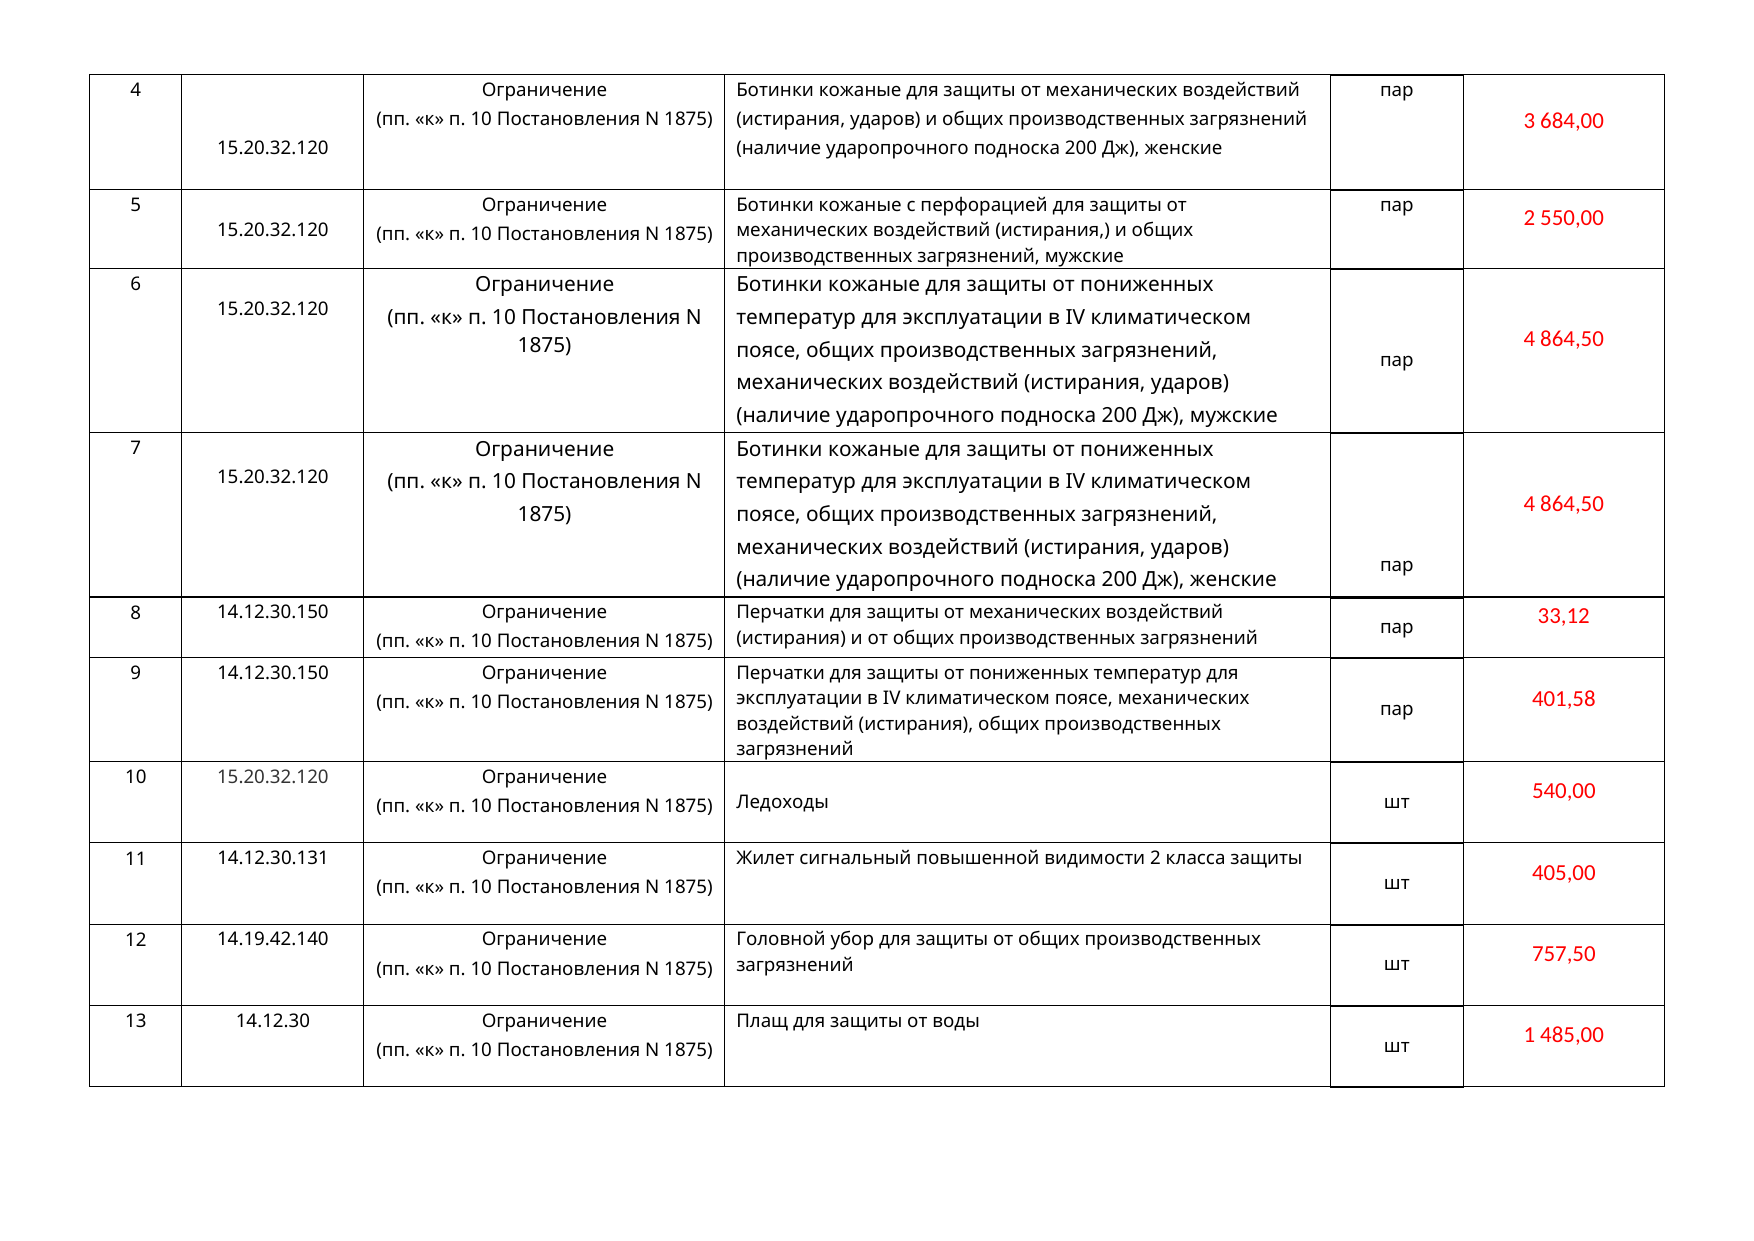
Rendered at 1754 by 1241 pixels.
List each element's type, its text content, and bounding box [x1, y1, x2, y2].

table_cell 3 684,00 [1464, 75, 1664, 189]
table_cell 14.12.30.150 [182, 658, 363, 761]
table_cell 757,50 [1464, 925, 1664, 1005]
table_cell шт [1331, 926, 1463, 1005]
table_cell 15.20.32.120 [182, 190, 363, 267]
table_cell Плащ для защиты от воды [725, 1006, 1330, 1086]
table_cell 8 [90, 598, 181, 657]
table_cell 14.19.42.140 [182, 925, 363, 1005]
table_cell Ботинки кожаные для защиты от механических воздействий (истирания, ударов) и общих производственных загрязнений (наличие ударопрочного подноска 200 Дж), женские [725, 75, 1330, 189]
table_cell Ограничение (пп. «к» п. 10 Постановления N 1875) [364, 269, 724, 432]
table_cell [364, 1006, 724, 1086]
table_cell 4 [90, 75, 181, 189]
table_cell Перчатки для защиты от механических воздействий (истирания) и от общих производственных загрязнений [725, 598, 1330, 657]
table_cell Ограничение (пп. «к» п. 10 Постановления N 1875) [364, 598, 724, 657]
table_cell 7 [90, 433, 181, 596]
table_cell 6 [90, 269, 181, 432]
table_cell 15.20.32.120 [182, 269, 363, 432]
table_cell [364, 925, 724, 1005]
table_cell шт [1331, 763, 1463, 842]
table_cell Ограничение (пп. «к» п. 10 Постановления N 1875) [364, 762, 724, 842]
table_cell 5 [90, 190, 181, 267]
table_cell 10 [90, 762, 181, 842]
table_cell Ледоходы [725, 762, 1330, 842]
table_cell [364, 75, 724, 189]
table_cell пар [1331, 434, 1463, 596]
table_cell 14.12.30.150 [182, 598, 363, 657]
table_cell 15.20.32.120 [182, 762, 363, 842]
table_cell Ограничение (пп. «к» п. 10 Постановления N 1875) [364, 190, 724, 267]
table_cell Ботинки кожаные для защиты от пониженных температур для эксплуатации в IV климатическом поясе, общих производственных загрязнений, механических воздействий (истирания, ударов) (наличие ударопрочного подноска 200 Дж), мужские [725, 269, 1330, 432]
table_cell 2 550,00 [1464, 190, 1664, 267]
table_cell 4 864,50 [1464, 433, 1664, 596]
table_cell пар [1331, 270, 1463, 432]
table_cell Ботинки кожаные с перфорацией для защиты от механических воздействий (истирания,) и общих производственных загрязнений, мужские [725, 190, 1330, 267]
table_cell шт [1331, 1007, 1463, 1086]
table_cell 14.12.30 [182, 1006, 363, 1086]
table_cell 33,12 [1464, 598, 1664, 657]
table_cell 15.20.32.120 [182, 433, 363, 596]
table_cell 4 864,50 [1464, 269, 1664, 432]
table_cell Перчатки для защиты от пониженных температур для эксплуатации в IV климатическом поясе, механических воздействий (истирания), общих производственных загрязнений [725, 658, 1330, 761]
table_cell 1 485,00 [1464, 1006, 1664, 1086]
table_cell Ботинки кожаные для защиты от пониженных температур для эксплуатации в IV климатическом поясе, общих производственных загрязнений, механических воздействий (истирания, ударов) (наличие ударопрочного подноска 200 Дж), женские [725, 433, 1330, 596]
table_cell 540,00 [1464, 762, 1664, 842]
table_cell 12 [90, 925, 181, 1005]
table_cell пар [1331, 599, 1463, 657]
table_cell 9 [90, 658, 181, 761]
table_cell 401,58 [1464, 658, 1664, 761]
table_cell Ограничение (пп. «к» п. 10 Постановления N 1875) [364, 433, 724, 596]
table_cell 11 [90, 843, 181, 923]
table_cell пар [1331, 76, 1463, 189]
table_cell Головной убор для защиты от общих производственных загрязнений [725, 925, 1330, 1005]
table_cell 15.20.32.120 [182, 75, 363, 189]
table_cell Ограничение (пп. «к» п. 10 Постановления N 1875) [364, 658, 724, 761]
table_cell шт [1331, 844, 1463, 923]
table_cell Жилет сигнальный повышенной видимости 2 класса защиты [725, 843, 1330, 923]
table_cell 14.12.30.131 [182, 843, 363, 923]
table_cell пар [1331, 659, 1463, 761]
table_cell Ограничение (пп. «к» п. 10 Постановления N 1875) [364, 843, 724, 923]
table_cell 405,00 [1464, 843, 1664, 923]
table_cell 13 [90, 1006, 181, 1086]
table_cell пар [1331, 191, 1463, 267]
